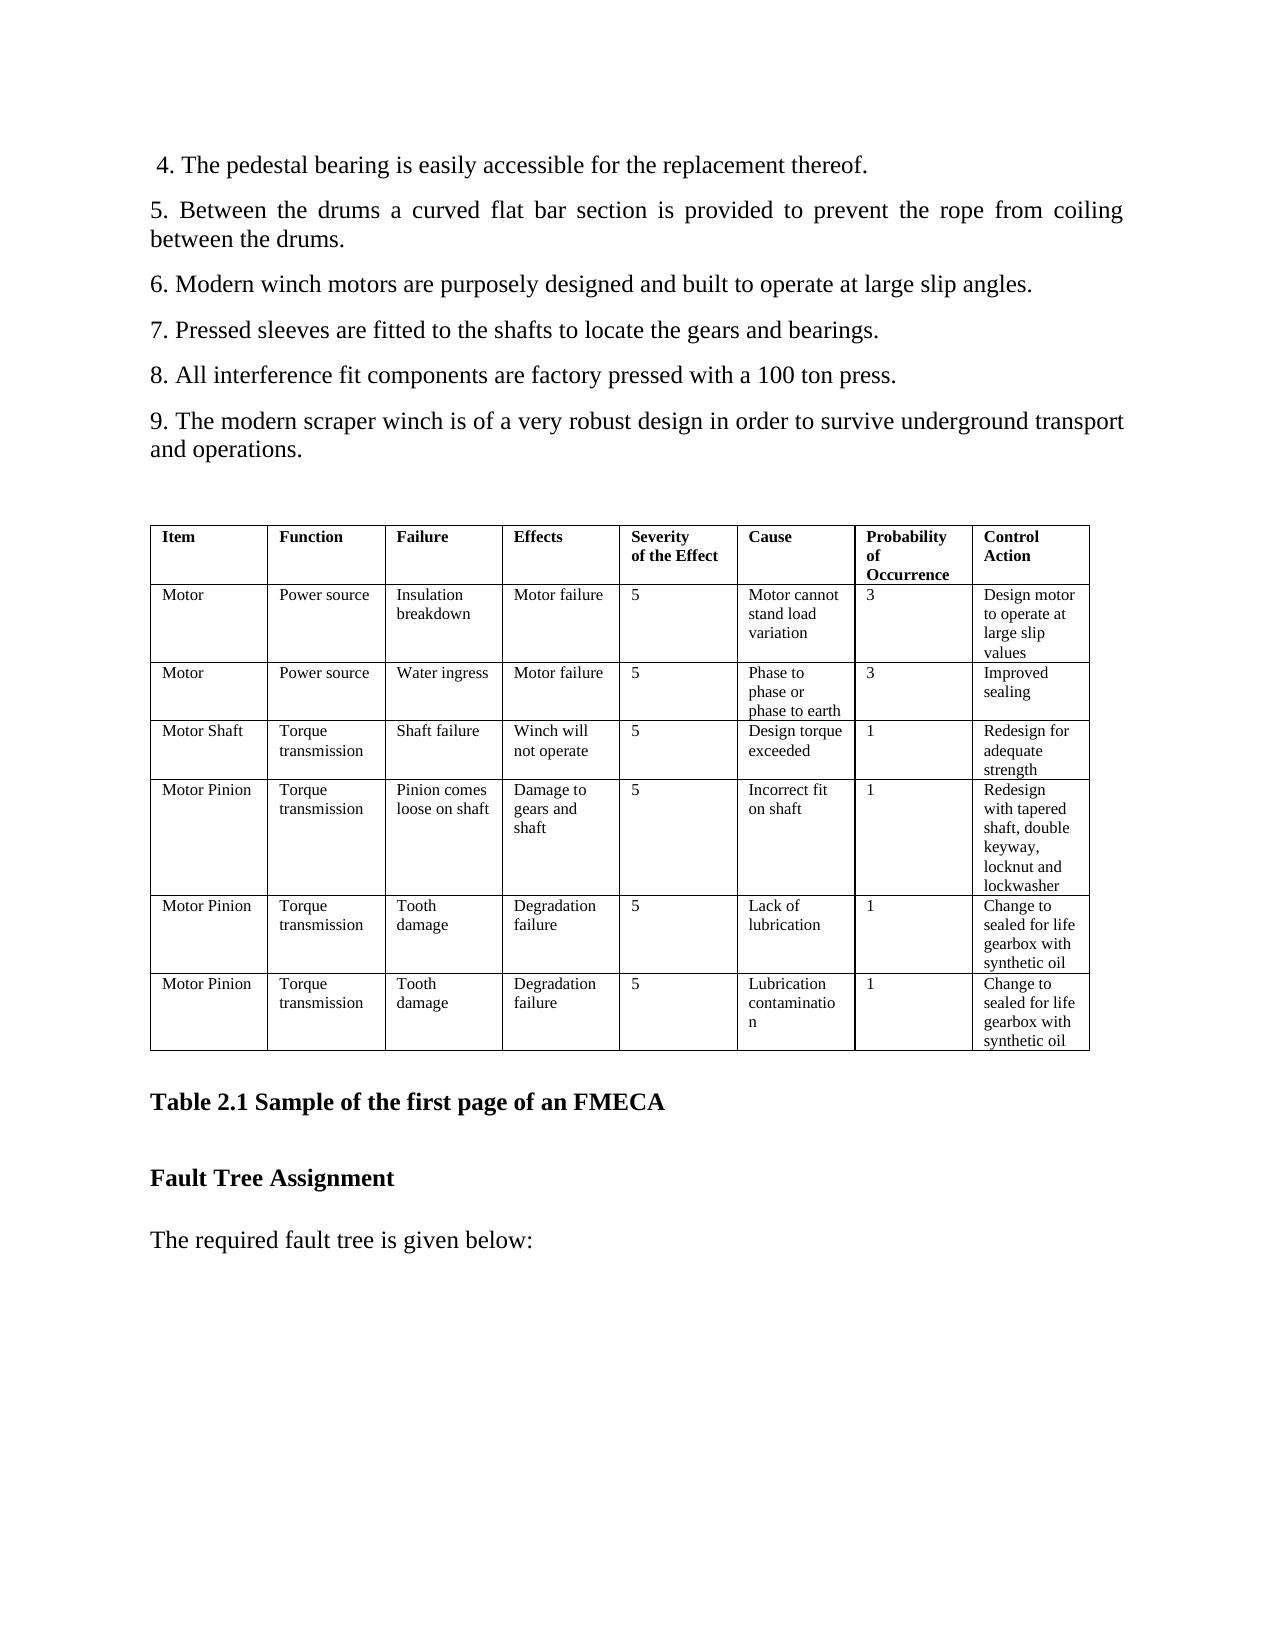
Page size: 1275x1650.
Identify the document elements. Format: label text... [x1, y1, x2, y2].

table_cell Degradation failure [503, 896, 619, 972]
text 5. Between the drums a curved flat bar section is provided to prevent the rope from coiling between the drums. [150, 195, 1125, 253]
table_cell Motor Pinion [151, 974, 267, 1050]
table_cell Motor [151, 663, 267, 720]
table_cell Insulation breakdown [386, 585, 502, 662]
table_cell Water ingress [386, 663, 502, 720]
table_cell Phase to phase or phase to earth [738, 663, 854, 720]
table_header Effects [503, 526, 619, 584]
table_cell 3 [856, 663, 972, 720]
table_cell 5 [620, 780, 737, 895]
table_cell 5 [620, 663, 737, 720]
table_cell 1 [856, 780, 972, 895]
table_header Item [151, 526, 267, 584]
table_cell Design motor to operate at large slip values [973, 585, 1089, 662]
table_cell Tooth damage [386, 974, 502, 1050]
text 4. The pedestal bearing is easily accessible for the replacement thereof. [150, 150, 1125, 179]
table_cell Motor Pinion [151, 896, 267, 972]
table_header Failure [386, 526, 502, 584]
table_cell 5 [620, 721, 737, 779]
table_cell Degradation failure [503, 974, 619, 1050]
text Table 2.1 Sample of the first page of an FMECA [150, 1087, 1125, 1116]
table_header Function [268, 526, 385, 584]
table_cell 1 [856, 974, 972, 1050]
table_cell Torque transmission [268, 896, 385, 972]
table_cell Motor [151, 585, 267, 662]
text 8. All interference fit components are factory pressed with a 100 ton press. [150, 360, 1125, 389]
text 7. Pressed sleeves are fitted to the shafts to locate the gears and bearings. [150, 315, 1125, 344]
table_cell Change to sealed for life gearbox with synthetic oil [973, 974, 1089, 1050]
text 6. Modern winch motors are purposely designed and built to operate at large slip angles. [150, 269, 1125, 298]
table_cell Shaft failure [386, 721, 502, 779]
table_cell Redesign with tapered shaft, double keyway, locknut and lockwasher [973, 780, 1089, 895]
table_cell 1 [856, 896, 972, 972]
table_cell Torque transmission [268, 974, 385, 1050]
table_cell Lack of lubrication [738, 896, 854, 972]
text 9. The modern scraper winch is of a very robust design in order to survive underground transport and operations. [150, 406, 1125, 463]
table_cell 3 [856, 585, 972, 662]
table_cell 5 [620, 585, 737, 662]
table_cell Motor cannot stand load variation [738, 585, 854, 662]
table_cell Power source [268, 663, 385, 720]
table_header Cause [738, 526, 854, 584]
table_cell Design torque exceeded [738, 721, 854, 779]
text Fault Tree Assignment [150, 1163, 1125, 1192]
table_cell 1 [856, 721, 972, 779]
table_cell Lubrication contamination [738, 974, 854, 1050]
table_cell Tooth damage [386, 896, 502, 972]
table_cell Improved sealing [973, 663, 1089, 720]
table_cell Torque transmission [268, 721, 385, 779]
table_header Control Action [973, 526, 1089, 584]
table_cell Winch will not operate [503, 721, 619, 779]
table_header Probability of Occurrence [856, 526, 972, 584]
table_cell 5 [620, 896, 737, 972]
table_cell Change to sealed for life gearbox with synthetic oil [973, 896, 1089, 972]
table_cell Damage to gears and shaft [503, 780, 619, 895]
table_cell Motor failure [503, 663, 619, 720]
table_header Severity of the Effect [620, 526, 737, 584]
table_cell Pinion comes loose on shaft [386, 780, 502, 895]
table_cell Torque transmission [268, 780, 385, 895]
table_cell Motor Pinion [151, 780, 267, 895]
table_cell Redesign for adequate strength [973, 721, 1089, 779]
table_cell Incorrect fit on shaft [738, 780, 854, 895]
table_cell Motor failure [503, 585, 619, 662]
text The required fault tree is given below: [150, 1226, 1125, 1254]
table_cell Motor Shaft [151, 721, 267, 779]
table_cell 5 [620, 974, 737, 1050]
table_cell Power source [268, 585, 385, 662]
